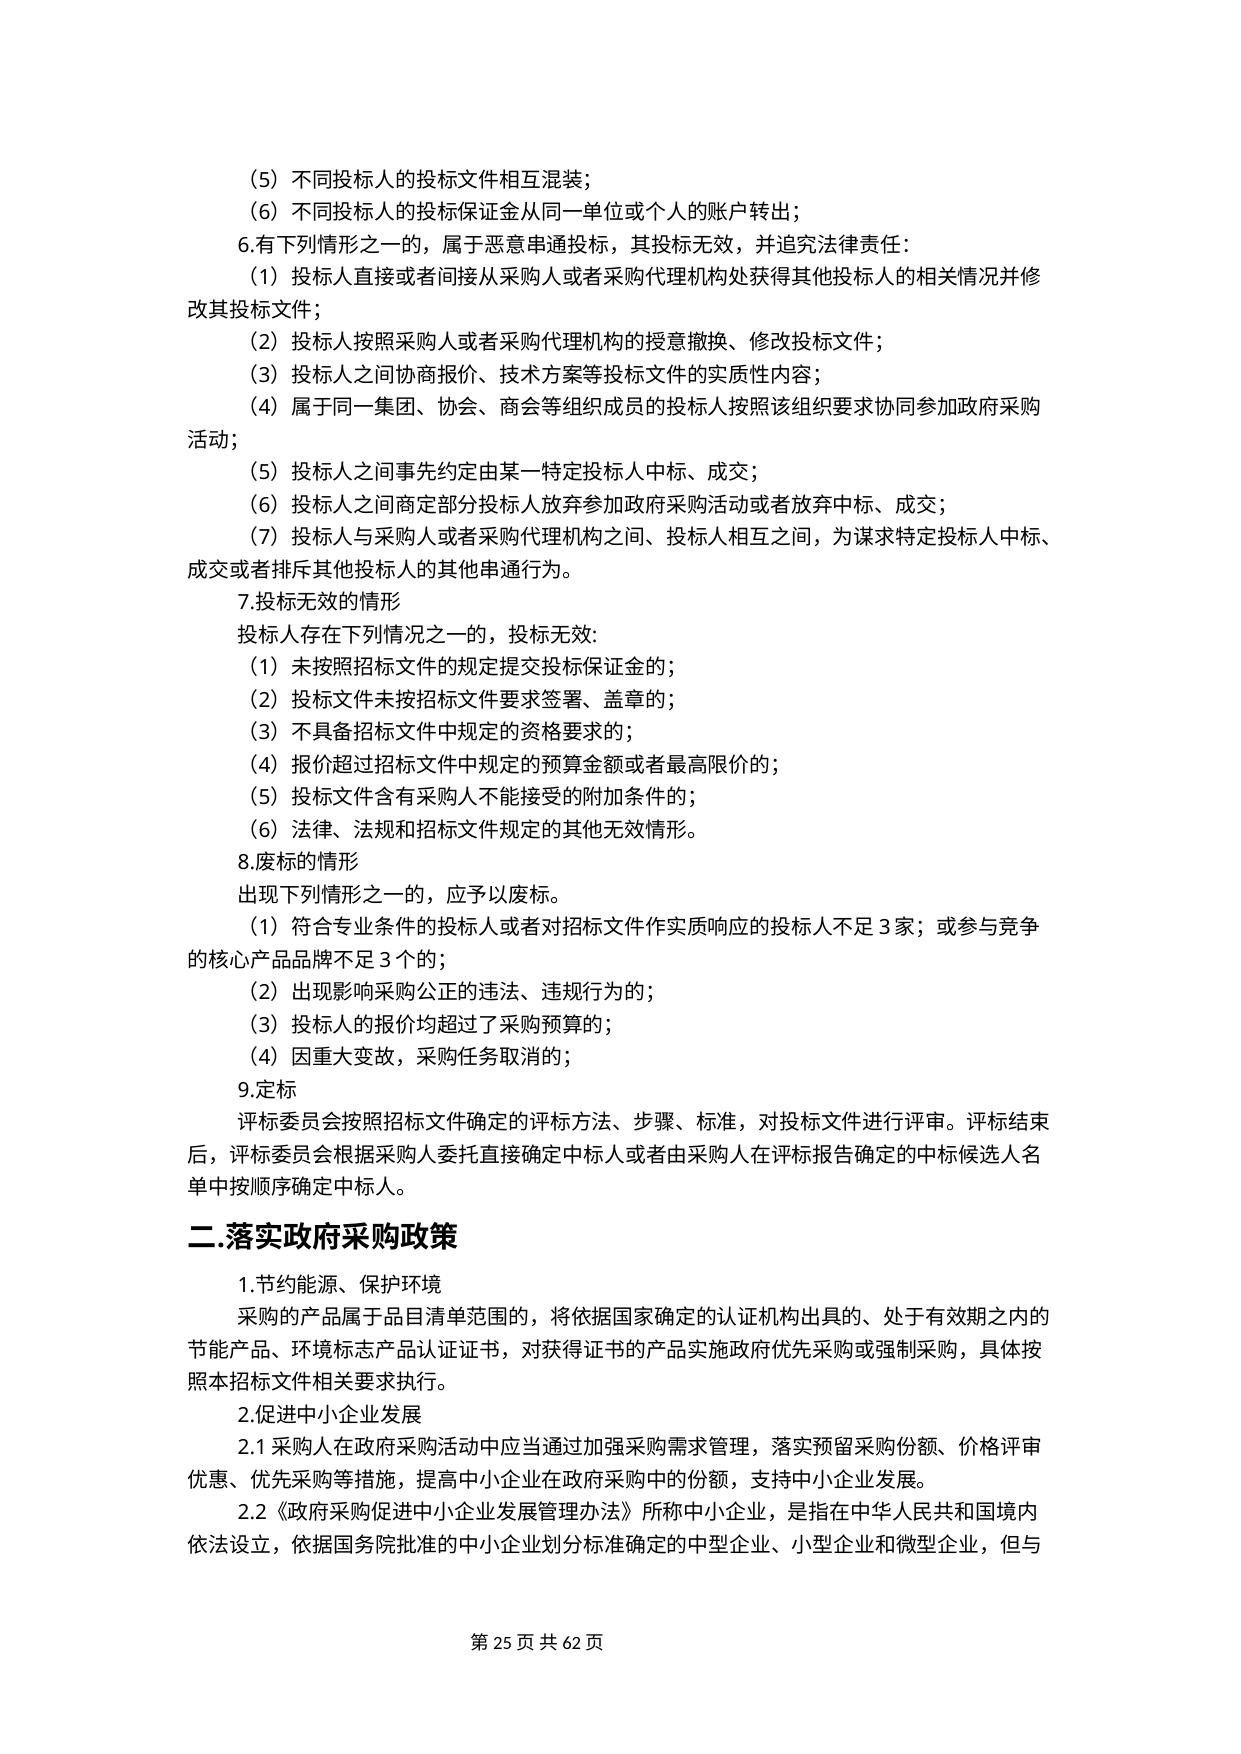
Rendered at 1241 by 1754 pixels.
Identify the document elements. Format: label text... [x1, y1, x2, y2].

text （6）投标人之间商定部分投标人放弃参加政府采购活动或者放弃中标、成交； [187, 487, 1053, 519]
text （4）因重大变故，采购任务取消的； [187, 1039, 1053, 1072]
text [187, 1494, 1053, 1559]
text （3）投标人之间协商报价、技术方案等投标文件的实质性内容； [187, 357, 1053, 389]
text （4）属于同一集团、协会、商会等组织成员的投标人按照该组织要求协同参加政府采购活动； [187, 389, 1053, 454]
text （5）投标人之间事先约定由某一特定投标人中标、成交； [187, 454, 1053, 487]
text （3）不具备招标文件中规定的资格要求的； [187, 714, 1053, 747]
text （7）投标人与采购人或者采购代理机构之间、投标人相互之间，为谋求特定投标人中标、成交或者排斥其他投标人的其他串通行为。 [187, 519, 1053, 584]
text 出现下列情形之一的，应予以废标。 [187, 877, 1053, 909]
text 7.投标无效的情形 [187, 584, 1053, 617]
text 评标委员会按照招标文件确定的评标方法、步骤、标准，对投标文件进行评审。评标结束后，评标委员会根据采购人委托直接确定中标人或者由采购人在评标报告确定的中标候选人名单中按顺序确定中标人。 [187, 1104, 1053, 1202]
text 1.节约能源、保护环境 [187, 1267, 1053, 1299]
text 2.1采购人在政府采购活动中应当通过加强采购需求管理，落实预留采购份额、价格评审优惠、优先采购等措施，提高中小企业在政府采购中的份额，支持中小企业发展。 [187, 1429, 1053, 1494]
text 二.落实政府采购政策 [187, 1202, 1053, 1267]
text 采购的产品属于品目清单范围的，将依据国家确定的认证机构出具的、处于有效期之内的节能产品、环境标志产品认证证书，对获得证书的产品实施政府优先采购或强制采购，具体按照本招标文件相关要求执行。 [187, 1299, 1053, 1397]
text （2）投标文件未按招标文件要求签署、盖章的； [187, 682, 1053, 714]
text （5）不同投标人的投标文件相互混装； [187, 162, 1053, 194]
text （6）不同投标人的投标保证金从同一单位或个人的账户转出； [187, 194, 1053, 227]
text （1）符合专业条件的投标人或者对招标文件作实质响应的投标人不足3家；或参与竞争的核心产品品牌不足3个的； [187, 909, 1053, 974]
text 9.定标 [187, 1072, 1053, 1104]
text （2）投标人按照采购人或者采购代理机构的授意撤换、修改投标文件； [187, 324, 1053, 357]
text （3）投标人的报价均超过了采购预算的； [187, 1007, 1053, 1039]
text （5）投标文件含有采购人不能接受的附加条件的； [187, 779, 1053, 812]
text 2.促进中小企业发展 [187, 1397, 1053, 1429]
text 6.有下列情形之一的，属于恶意串通投标，其投标无效，并追究法律责任： [187, 227, 1053, 259]
text 8.废标的情形 [187, 844, 1053, 877]
text （2）出现影响采购公正的违法、违规行为的； [187, 974, 1053, 1007]
text （6）法律、法规和招标文件规定的其他无效情形。 [187, 812, 1053, 844]
text 投标人存在下列情况之一的，投标无效: [187, 617, 1053, 649]
text （1）未按照招标文件的规定提交投标保证金的； [187, 649, 1053, 682]
text （4）报价超过招标文件中规定的预算金额或者最高限价的； [187, 747, 1053, 779]
text （1）投标人直接或者间接从采购人或者采购代理机构处获得其他投标人的相关情况并修改其投标文件； [187, 259, 1053, 324]
